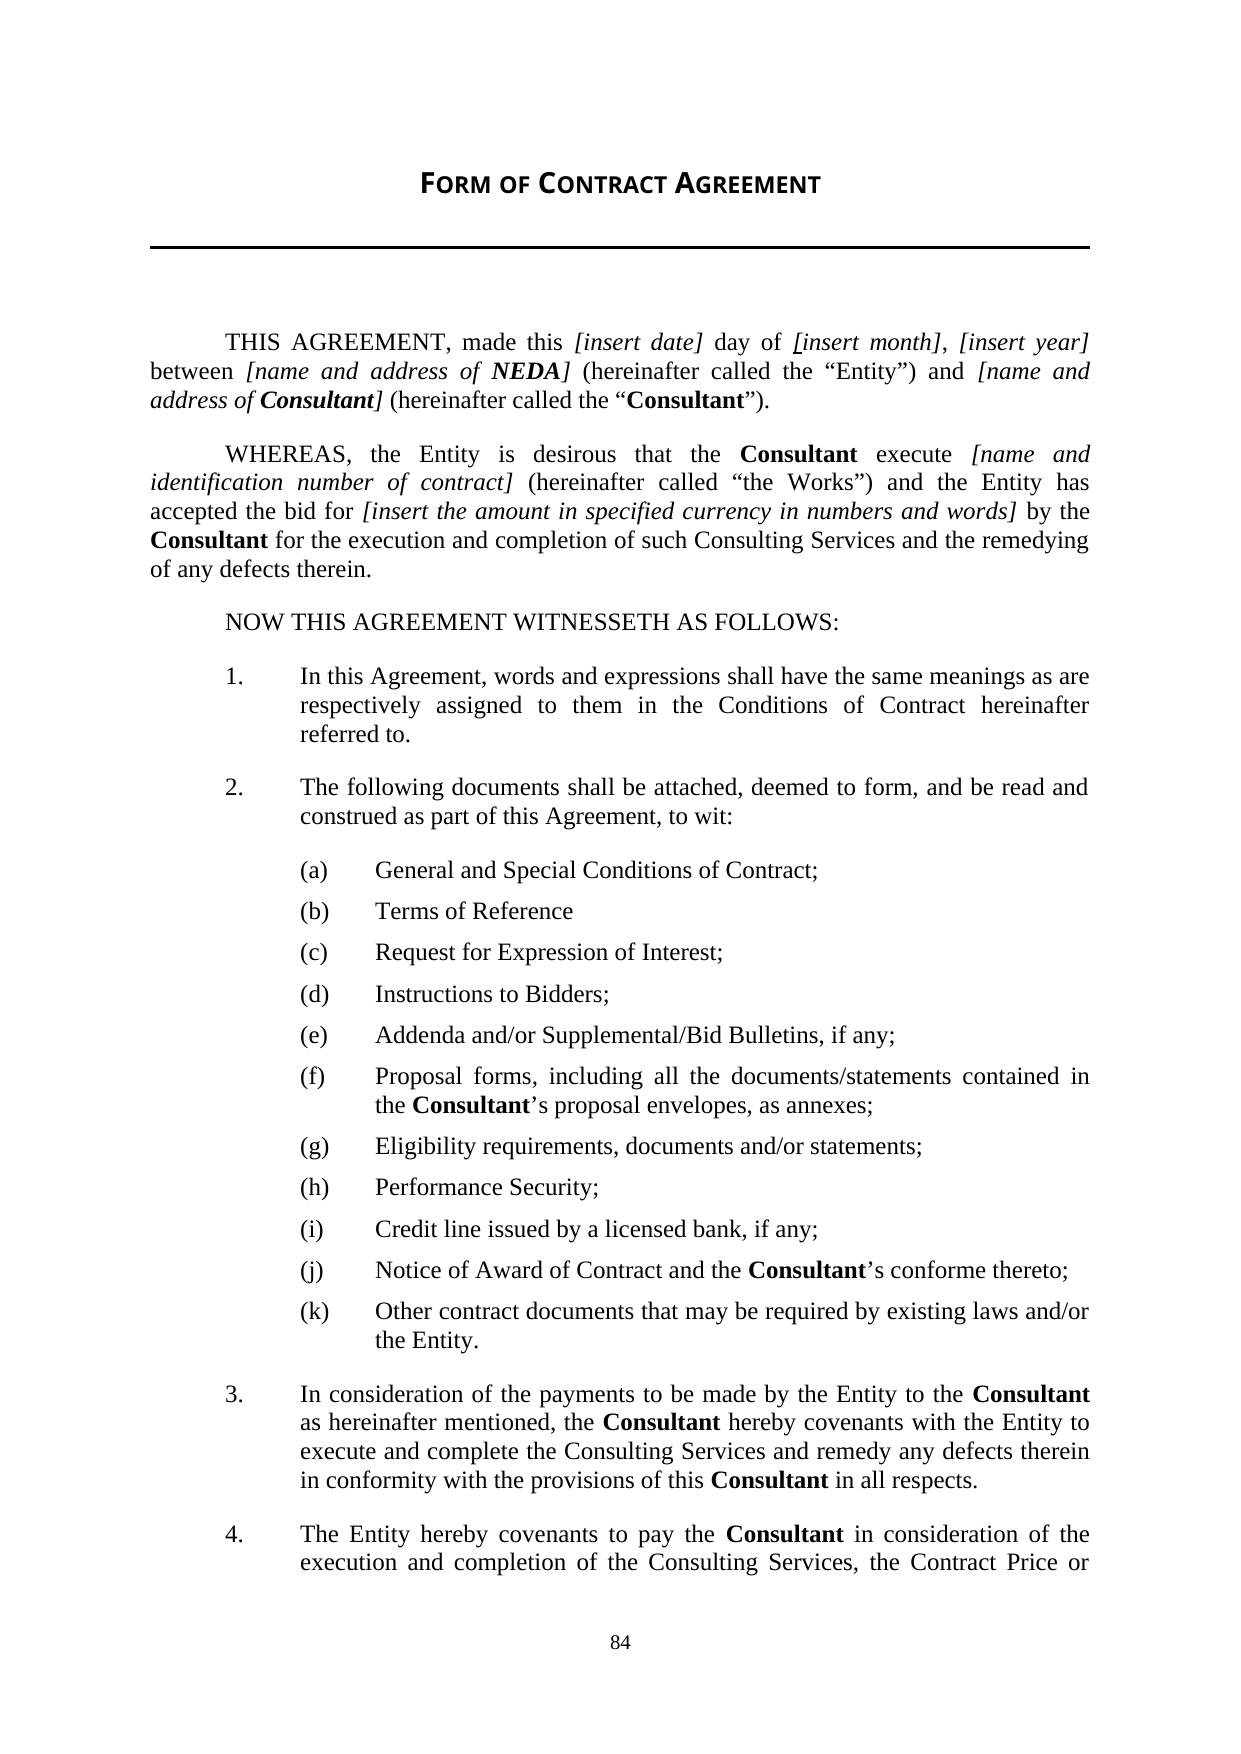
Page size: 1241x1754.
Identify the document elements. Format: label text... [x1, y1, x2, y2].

list Credit line issued by a licensed bank, if any; [300, 1214, 1090, 1242]
list Proposal forms, including all the documents/statements contained in the Consultant’s proposal envelopes, as annexes; [300, 1061, 1090, 1119]
text THIS AGREEMENT, made this [insert date] day of [insert month], [insert year] between [name and address of NEDA] (hereinafter called the “Entity”) and [name and address of Consultant] (hereinafter called the “Consultant”). [150, 327, 1090, 414]
text WHEREAS, the Entity is desirous that the Consultant execute [name and identification number of contract] (hereinafter called “the Works”) and the Entity has accepted the bid for [insert the amount in specified currency in numbers and words] by the Consultant for the execution and completion of such Consulting Services and the remedying of any defects therein. [150, 439, 1090, 582]
text NOW THIS AGREEMENT WITNESSETH AS FOLLOWS: [150, 607, 1090, 636]
list Eligibility requirements, documents and/or statements; [300, 1131, 1090, 1160]
list Performance Security; [300, 1172, 1090, 1201]
list Instructions to Bidders; [300, 979, 1090, 1007]
list Request for Expression of Interest; [300, 937, 1090, 966]
list The following documents shall be attached, deemed to form, and be read and construed as part of this Agreement, to wit: [225, 772, 1090, 830]
list Notice of Award of Contract and the Consultant’s conforme thereto; [300, 1255, 1090, 1284]
list In this Agreement, words and expressions shall have the same meanings as are respectively assigned to them in the Conditions of Contract hereinafter referred to. [225, 661, 1090, 747]
list Addenda and/or Supplemental/Bid Bulletins, if any; [300, 1020, 1090, 1049]
list Terms of Reference [300, 896, 1090, 925]
list General and Special Conditions of Contract; [300, 855, 1090, 884]
list Other contract documents that may be required by existing laws and/or the Entity. [300, 1296, 1090, 1354]
subtitle Form of Contract Agreement [150, 162, 1090, 202]
list In consideration of the payments to be made by the Entity to the Consultant as hereinafter mentioned, the Consultant hereby covenants with the Entity to execute and complete the Consulting Services and remedy any defects therein in conformity with the provisions of this Consultant in all respects. [225, 1379, 1090, 1494]
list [225, 1519, 1090, 1576]
